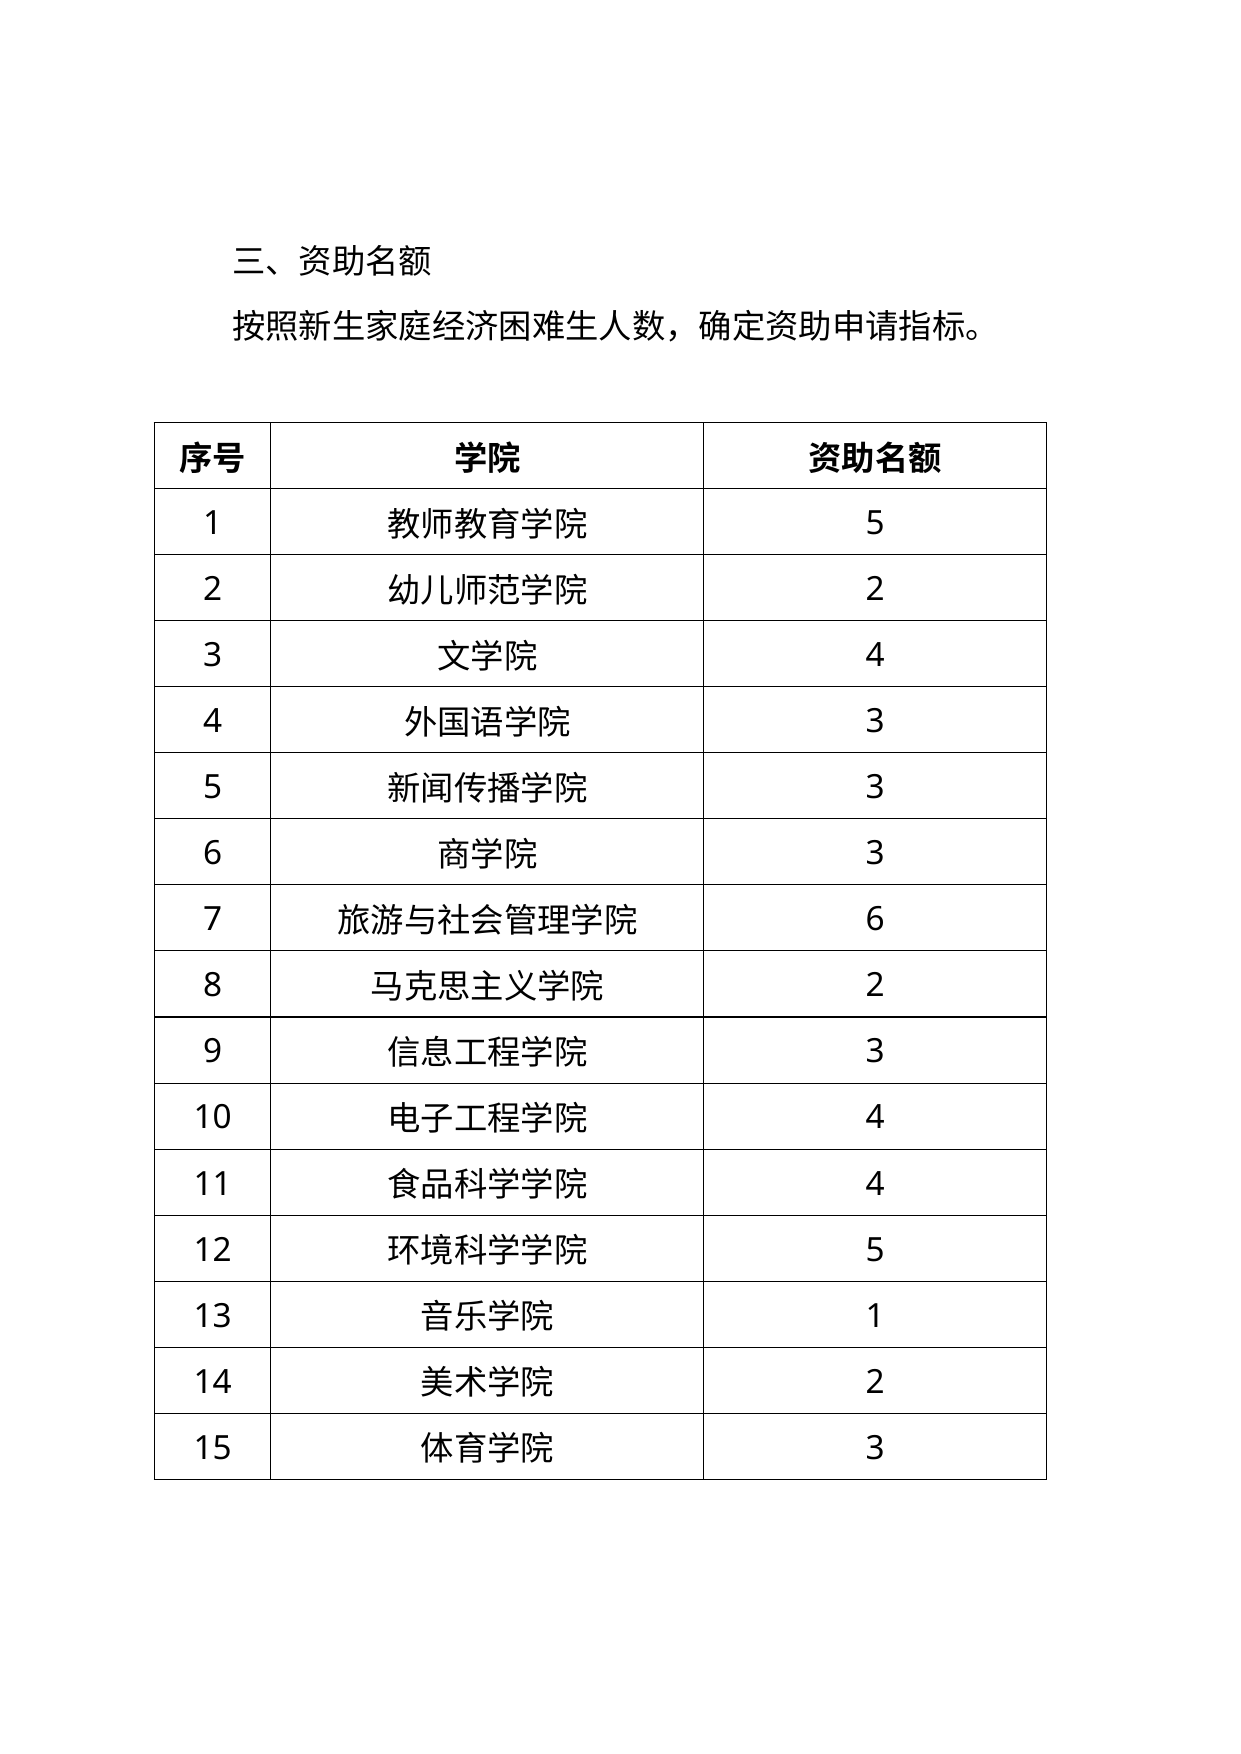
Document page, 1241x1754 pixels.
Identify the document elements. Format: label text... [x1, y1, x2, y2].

table_cell 2 [704, 555, 1046, 620]
table_cell 4 [704, 1150, 1046, 1214]
table_cell 15 [155, 1414, 270, 1479]
table_cell 2 [704, 951, 1046, 1016]
table_cell 12 [155, 1216, 270, 1281]
table_cell 5 [155, 753, 270, 818]
table_cell 食品科学学院 [271, 1150, 703, 1214]
table_cell 教师教育学院 [271, 489, 703, 554]
table_cell 马克思主义学院 [271, 951, 703, 1016]
table_cell 4 [704, 621, 1046, 686]
table_cell 13 [155, 1282, 270, 1347]
table_cell 新闻传播学院 [271, 753, 703, 818]
table_cell 14 [155, 1348, 270, 1413]
table_cell 3 [704, 1018, 1046, 1082]
table_cell 4 [155, 687, 270, 752]
table_cell 商学院 [271, 819, 703, 884]
table_cell 10 [155, 1084, 270, 1148]
table_cell 5 [704, 1216, 1046, 1281]
table_cell 6 [704, 885, 1046, 950]
table_cell 1 [704, 1282, 1046, 1347]
table_cell 3 [704, 1414, 1046, 1479]
table_cell 外国语学院 [271, 687, 703, 752]
text 三、资助名额 [165, 227, 1075, 292]
table_header 序号 [155, 423, 270, 488]
table_header 学院 [271, 423, 703, 488]
table_cell 5 [704, 489, 1046, 554]
table_cell 11 [155, 1150, 270, 1214]
table_cell 3 [704, 687, 1046, 752]
table_cell 幼儿师范学院 [271, 555, 703, 620]
table_cell 7 [155, 885, 270, 950]
table_cell 信息工程学院 [271, 1018, 703, 1082]
table_cell 文学院 [271, 621, 703, 686]
table_cell 3 [704, 819, 1046, 884]
table_cell 6 [155, 819, 270, 884]
table_cell 音乐学院 [271, 1282, 703, 1347]
table_cell 9 [155, 1018, 270, 1082]
table_cell 8 [155, 951, 270, 1016]
table_cell 4 [704, 1084, 1046, 1148]
list 按照新生家庭经济困难生人数，确定资助申请指标。 [165, 292, 1075, 357]
table_cell 3 [155, 621, 270, 686]
table_cell 体育学院 [271, 1414, 703, 1479]
table_cell 旅游与社会管理学院 [271, 885, 703, 950]
table_cell 2 [704, 1348, 1046, 1413]
table_cell 环境科学学院 [271, 1216, 703, 1281]
table_cell 3 [704, 753, 1046, 818]
table_cell 2 [155, 555, 270, 620]
table_cell 电子工程学院 [271, 1084, 703, 1148]
table_cell 1 [155, 489, 270, 554]
table_cell 美术学院 [271, 1348, 703, 1413]
table_header 资助名额 [704, 423, 1046, 488]
